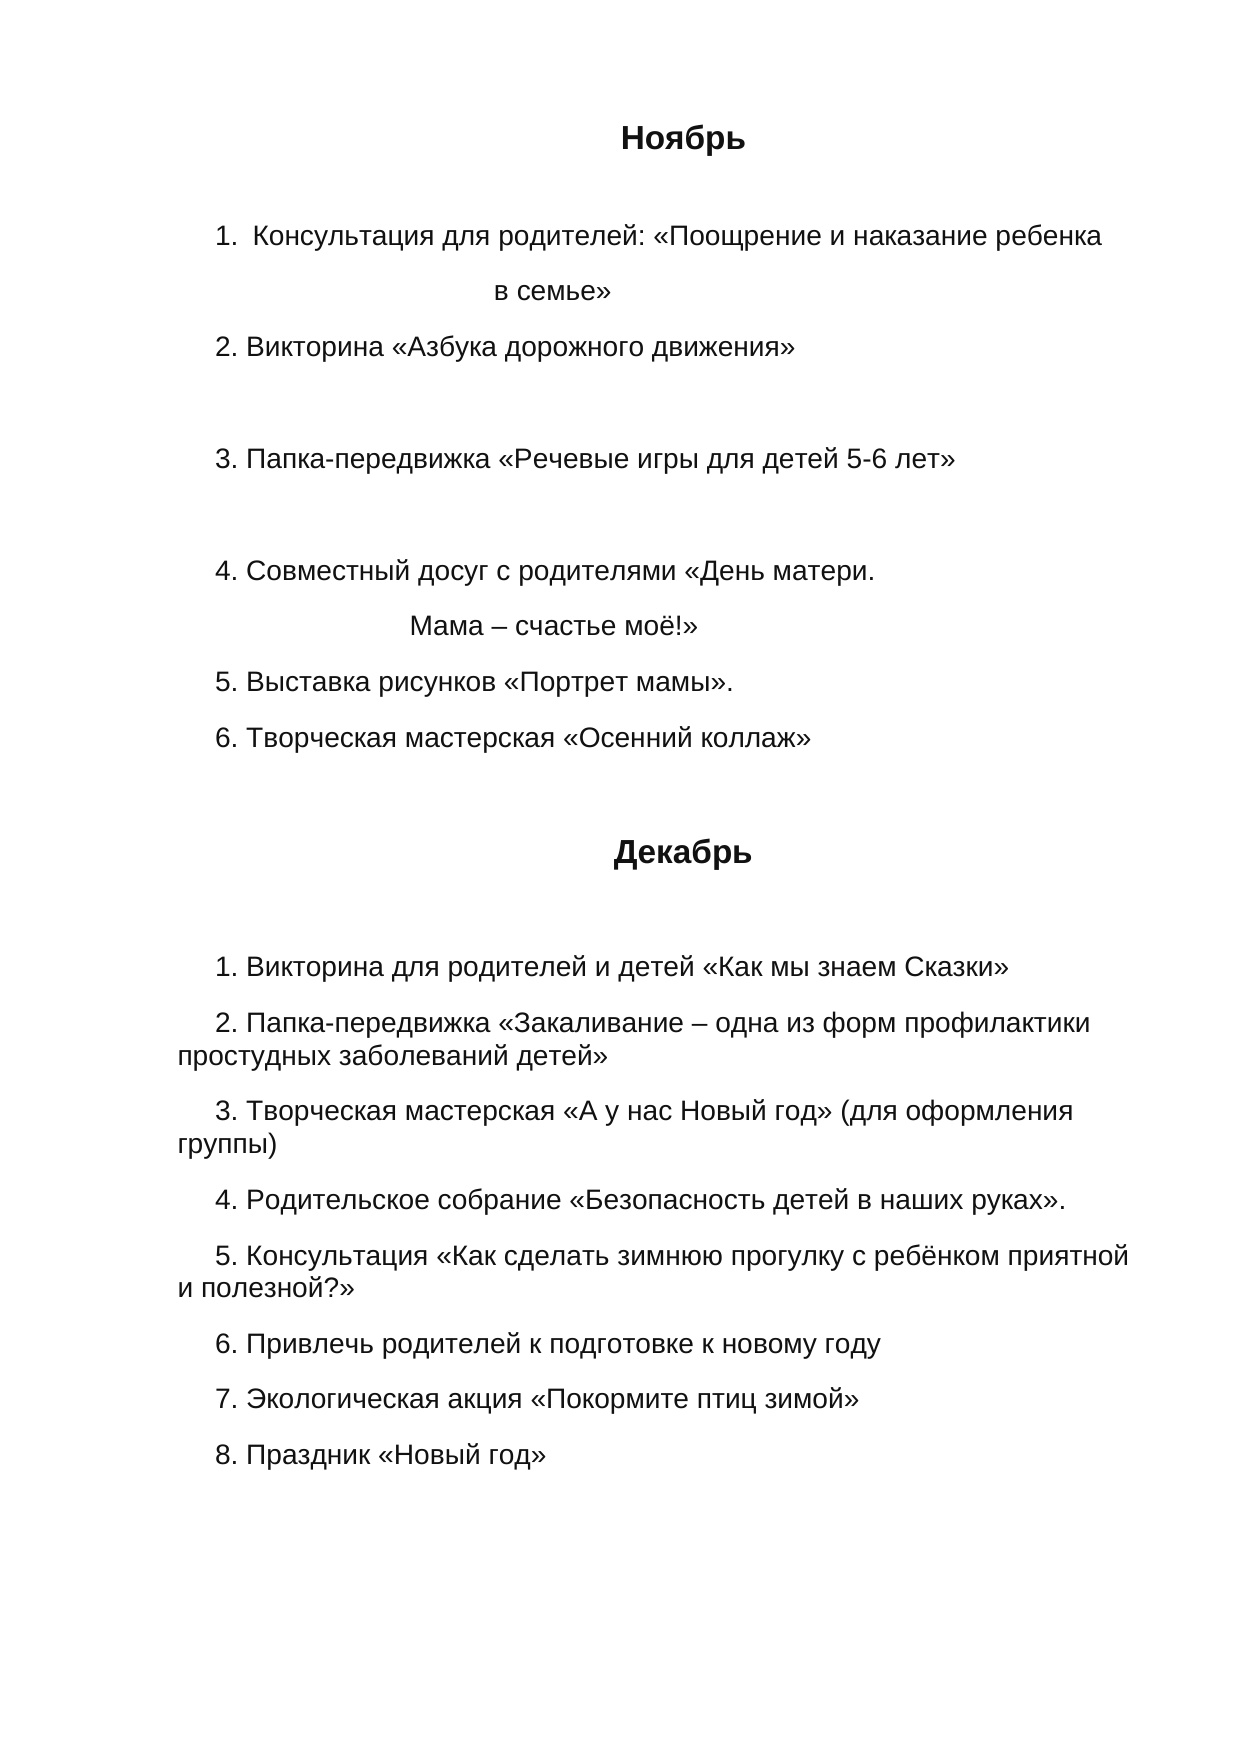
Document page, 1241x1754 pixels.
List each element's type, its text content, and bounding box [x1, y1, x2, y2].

text 4. Совместный досуг с родителями «День матери. [177, 553, 1152, 586]
text 8. Праздник «Новый год» [177, 1438, 1152, 1471]
text в семье» [252, 274, 1152, 307]
text 3. Папка-передвижка «Речевые игры для детей 5-6 лет» [177, 442, 1152, 474]
text 6. Творческая мастерская «Осенний коллаж» [177, 721, 1152, 753]
text 6. Привлечь родителей к подготовке к новому году [177, 1327, 1152, 1359]
text 5. Выставка рисунков «Портрет мамы». [177, 665, 1152, 697]
text Ноябрь [177, 118, 1152, 157]
text 2. Папка-передвижка «Закаливание – одна из форм профилактики простудных заболеваний детей» [177, 1006, 1152, 1071]
text 4. Родительское собрание «Безопасность детей в наших руках». [177, 1183, 1152, 1215]
text Мама – счастье моё!» [177, 609, 1152, 642]
list Консультация для родителей: «Поощрение и наказание ребенка [215, 218, 1152, 251]
text 2. Викторина «Азбука дорожного движения» [177, 330, 1152, 362]
text 7. Экологическая акция «Покормите птиц зимой» [177, 1382, 1152, 1415]
text 5. Консультация «Как сделать зимнюю прогулку с ребёнком приятной и полезной?» [177, 1238, 1152, 1303]
text 1. Викторина для родителей и детей «Как мы знаем Сказки» [177, 950, 1152, 983]
text 3. Творческая мастерская «А у нас Новый год» (для оформления группы) [177, 1094, 1152, 1159]
text Декабрь [177, 833, 1152, 871]
